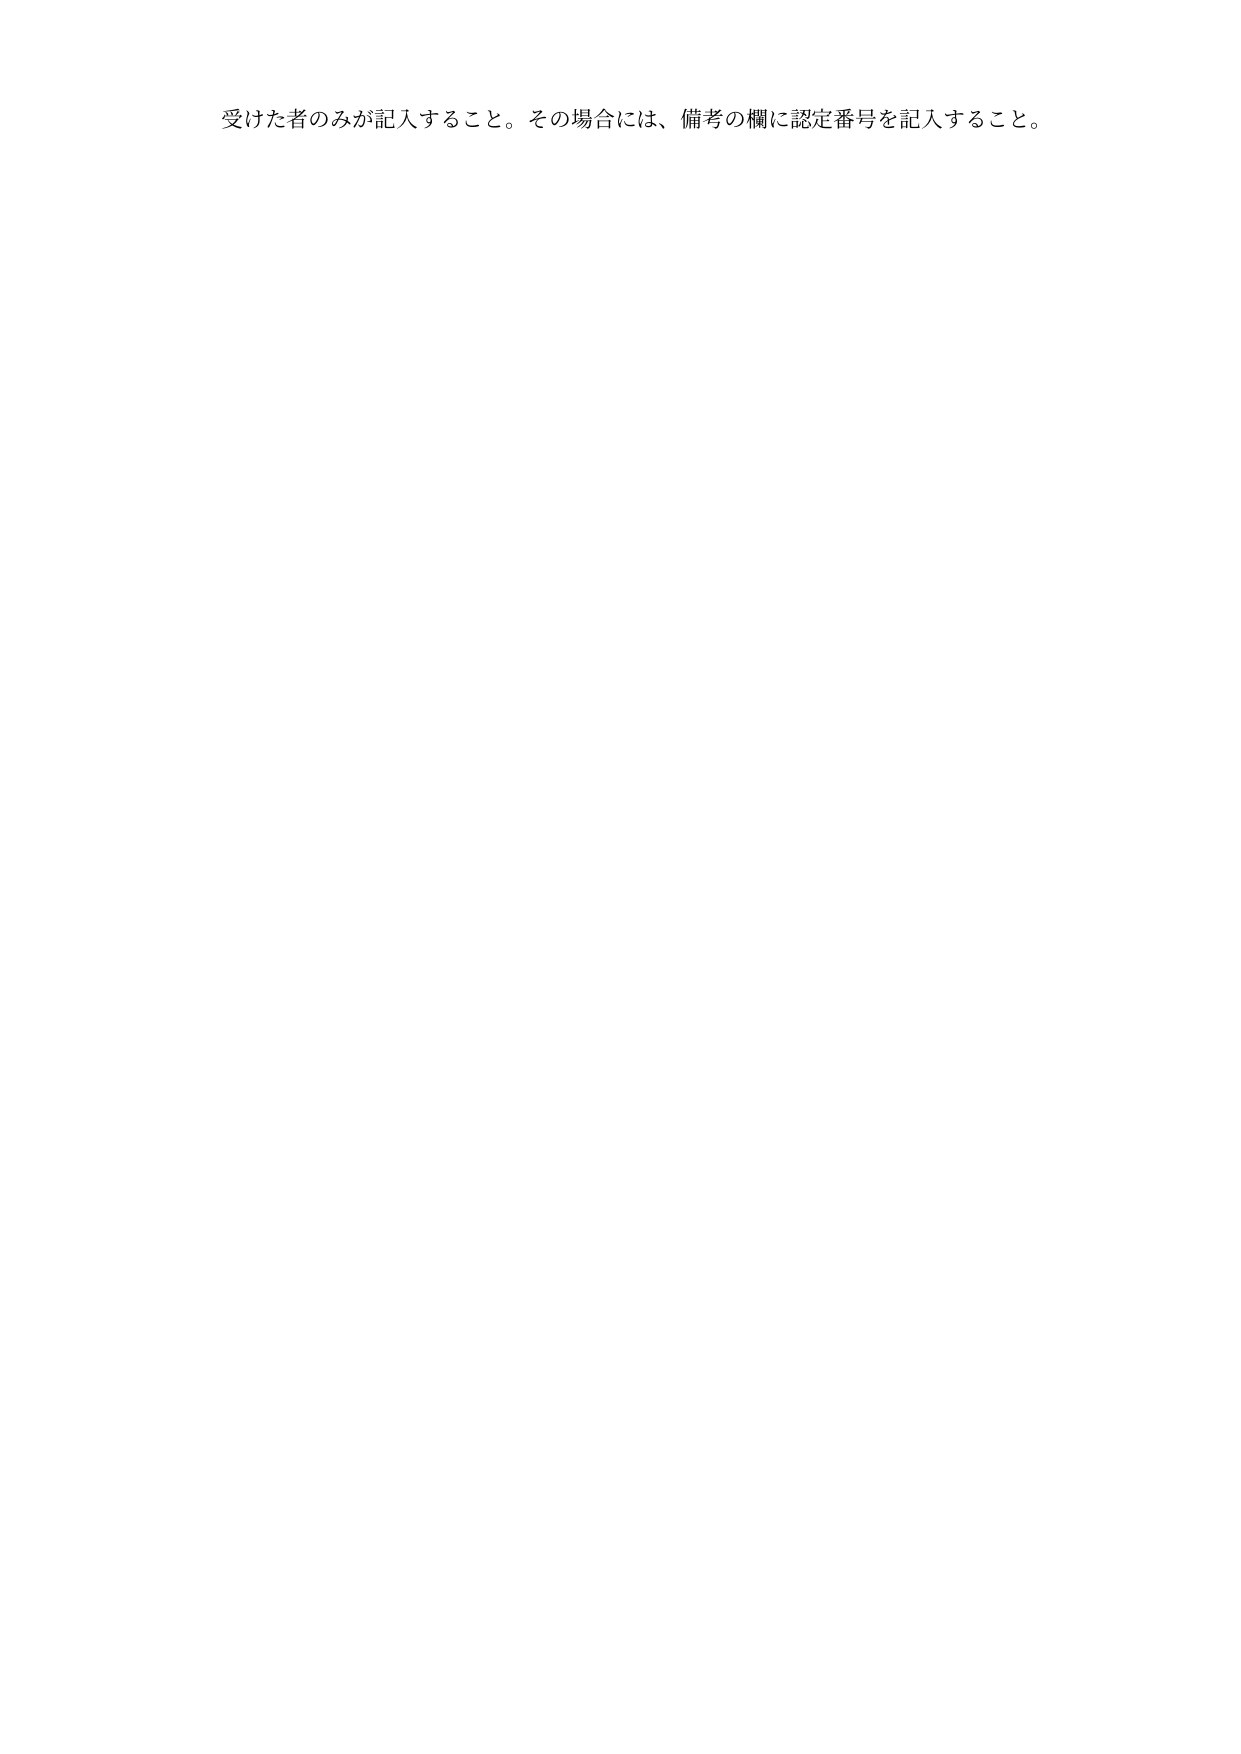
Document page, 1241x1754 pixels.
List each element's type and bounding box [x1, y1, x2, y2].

text [177, 99, 1125, 136]
